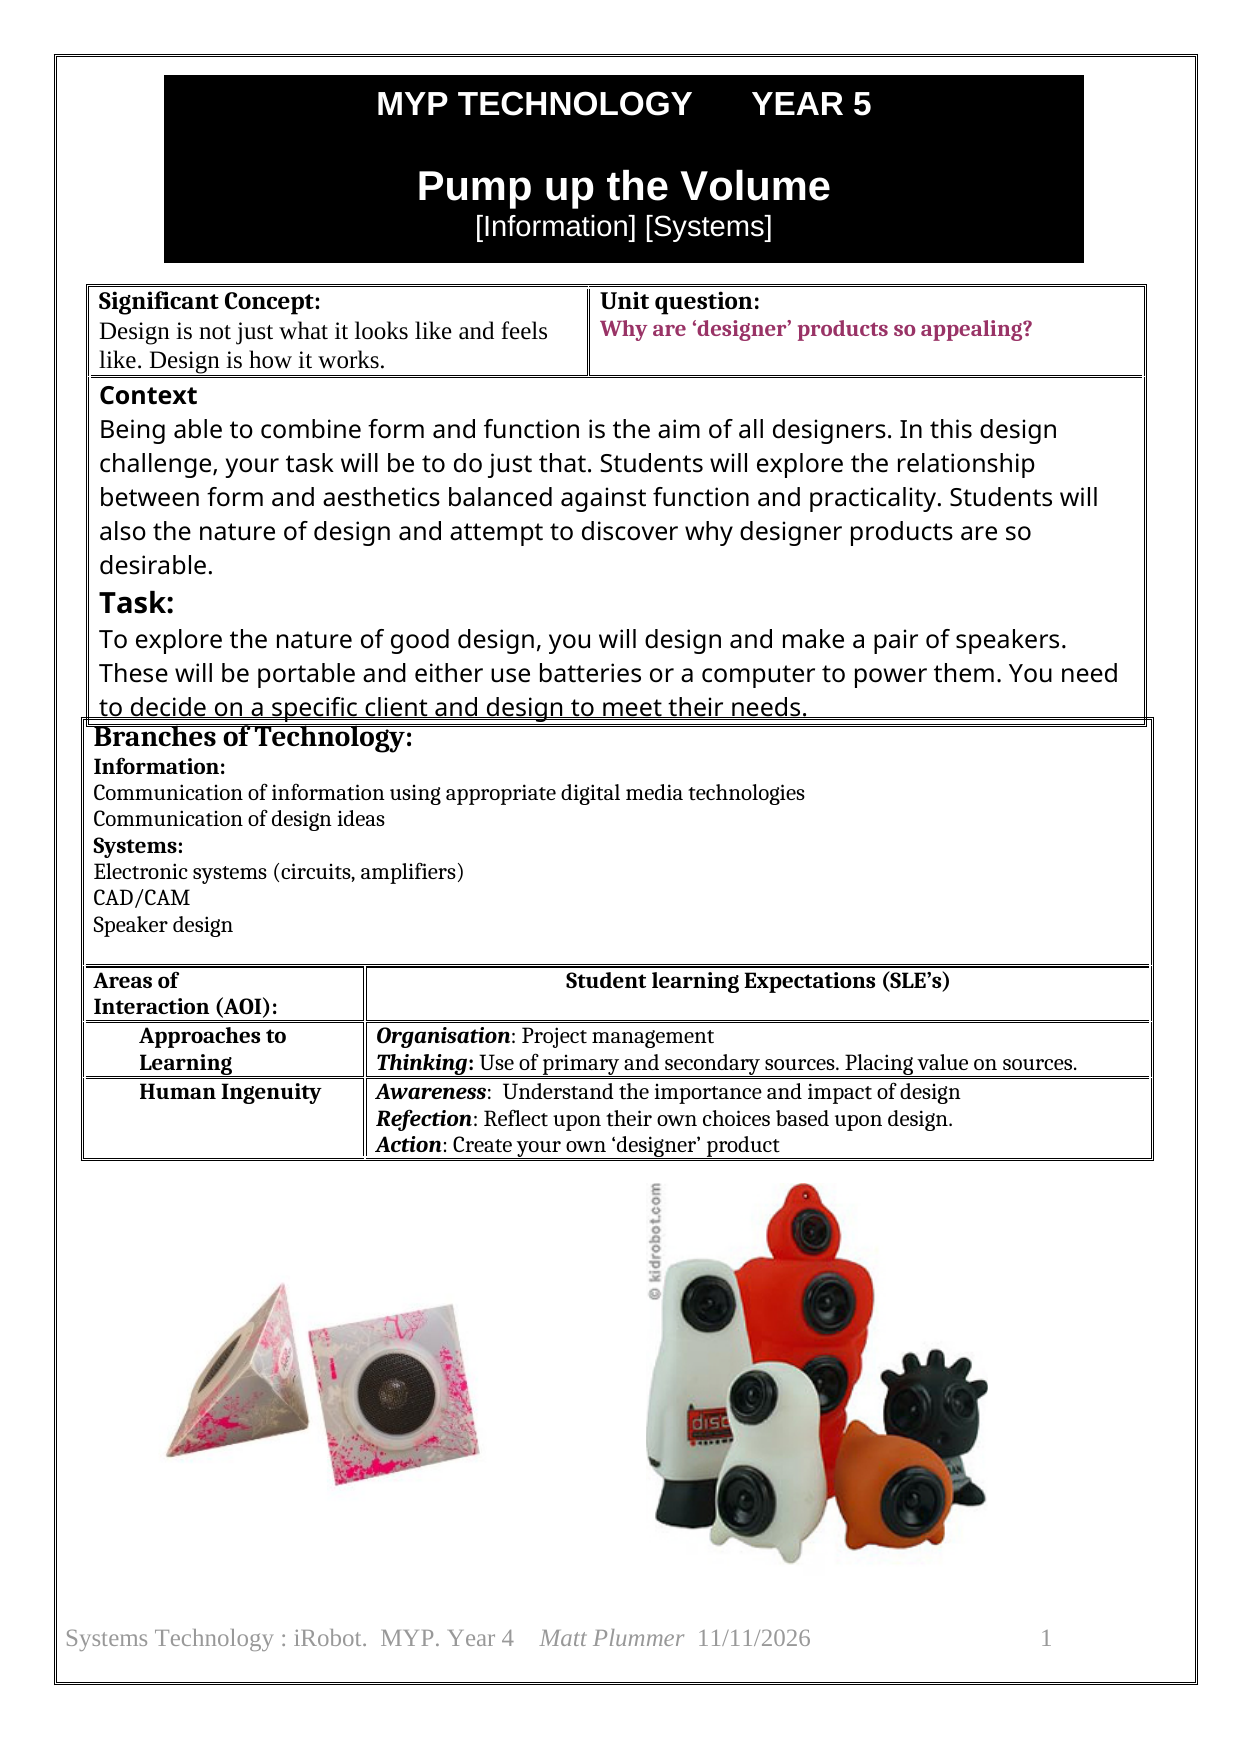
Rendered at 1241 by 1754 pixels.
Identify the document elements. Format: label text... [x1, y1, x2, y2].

table_header Branches of Technology: Information: Communication of information using appropriate digital media technologies Communication of design ideas Systems: Electronic systems (circuits, amplifiers) CAD/CAM Speaker design [84, 720, 1151, 964]
table_header Significant Concept: Design is not just what it looks like and feels like. Design is how it works. [89, 287, 588, 374]
picture [158, 1219, 487, 1544]
table_cell Approaches to Learning [82, 1020, 365, 1076]
picture [646, 1183, 987, 1575]
table_cell Context Being able to combine form and function is the aim of all designers. In this design challenge, your task will be to do just that. Students will explore the relationship between form and aesthetics balanced against function and practicality. Students will also the nature of design and attempt to discover why designer products are so desirable. Task: To explore the nature of good design, you will design and make a pair of speakers. These will be portable and either use batteries or a computer to power them. You need to decide on a specific client and design to meet their needs. [89, 375, 1144, 724]
table_cell Areas of Interaction (AOI): [82, 964, 365, 1020]
table_cell Organisation: Project management Thinking: Use of primary and secondary sources. Placing value on sources. [365, 1020, 1153, 1076]
table_cell Awareness: Understand the importance and impact of design Refection: Reflect upon their own choices based upon design. Action: Create your own ‘designer’ product [365, 1076, 1153, 1158]
table_cell Student learning Expectations (SLE’s) [365, 964, 1153, 1020]
table_cell Human Ingenuity [82, 1076, 365, 1158]
table_header Unit question: Why are ‘designer’ products so appealing? [589, 287, 1144, 374]
